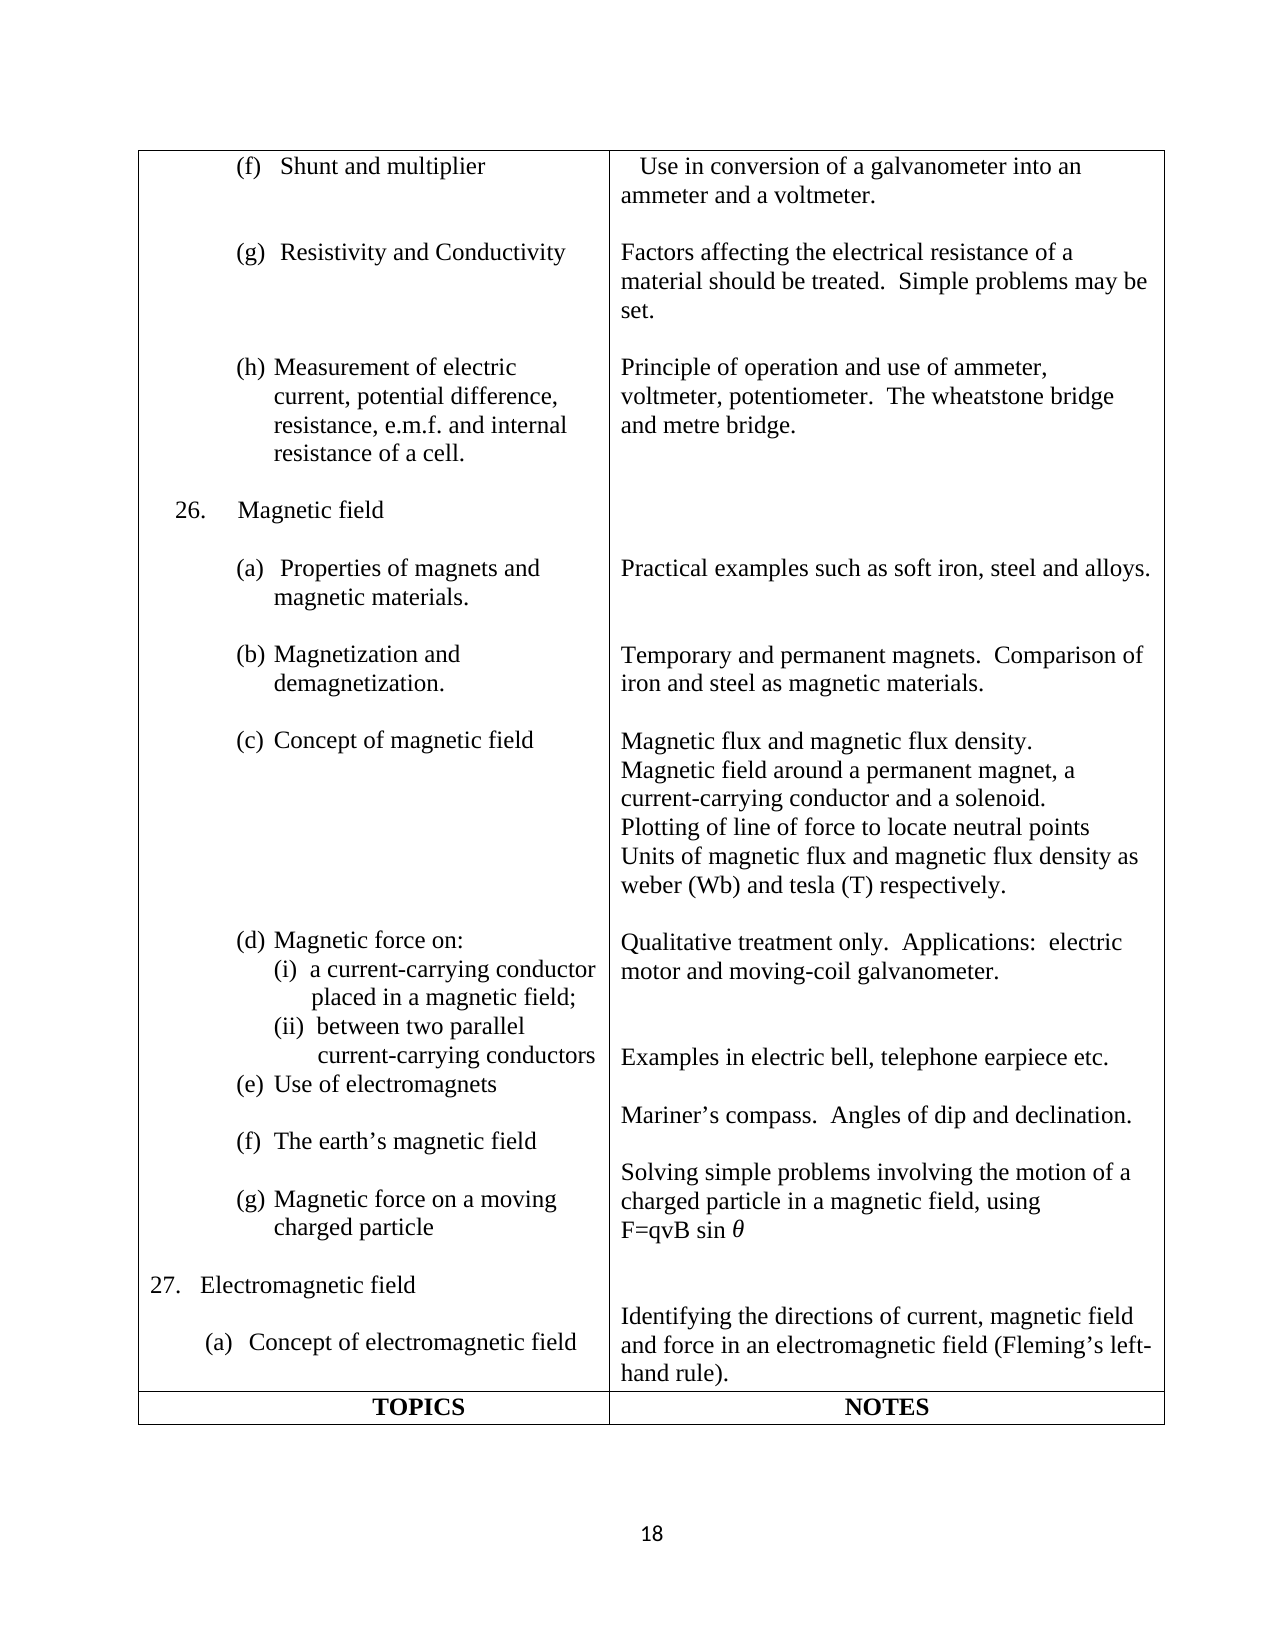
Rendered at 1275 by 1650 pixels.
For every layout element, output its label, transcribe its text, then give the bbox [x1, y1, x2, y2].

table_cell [139, 151, 609, 1391]
table_cell TOPICS [139, 1392, 609, 1423]
table_cell NOTES [610, 1392, 1164, 1423]
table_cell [610, 151, 1164, 1391]
